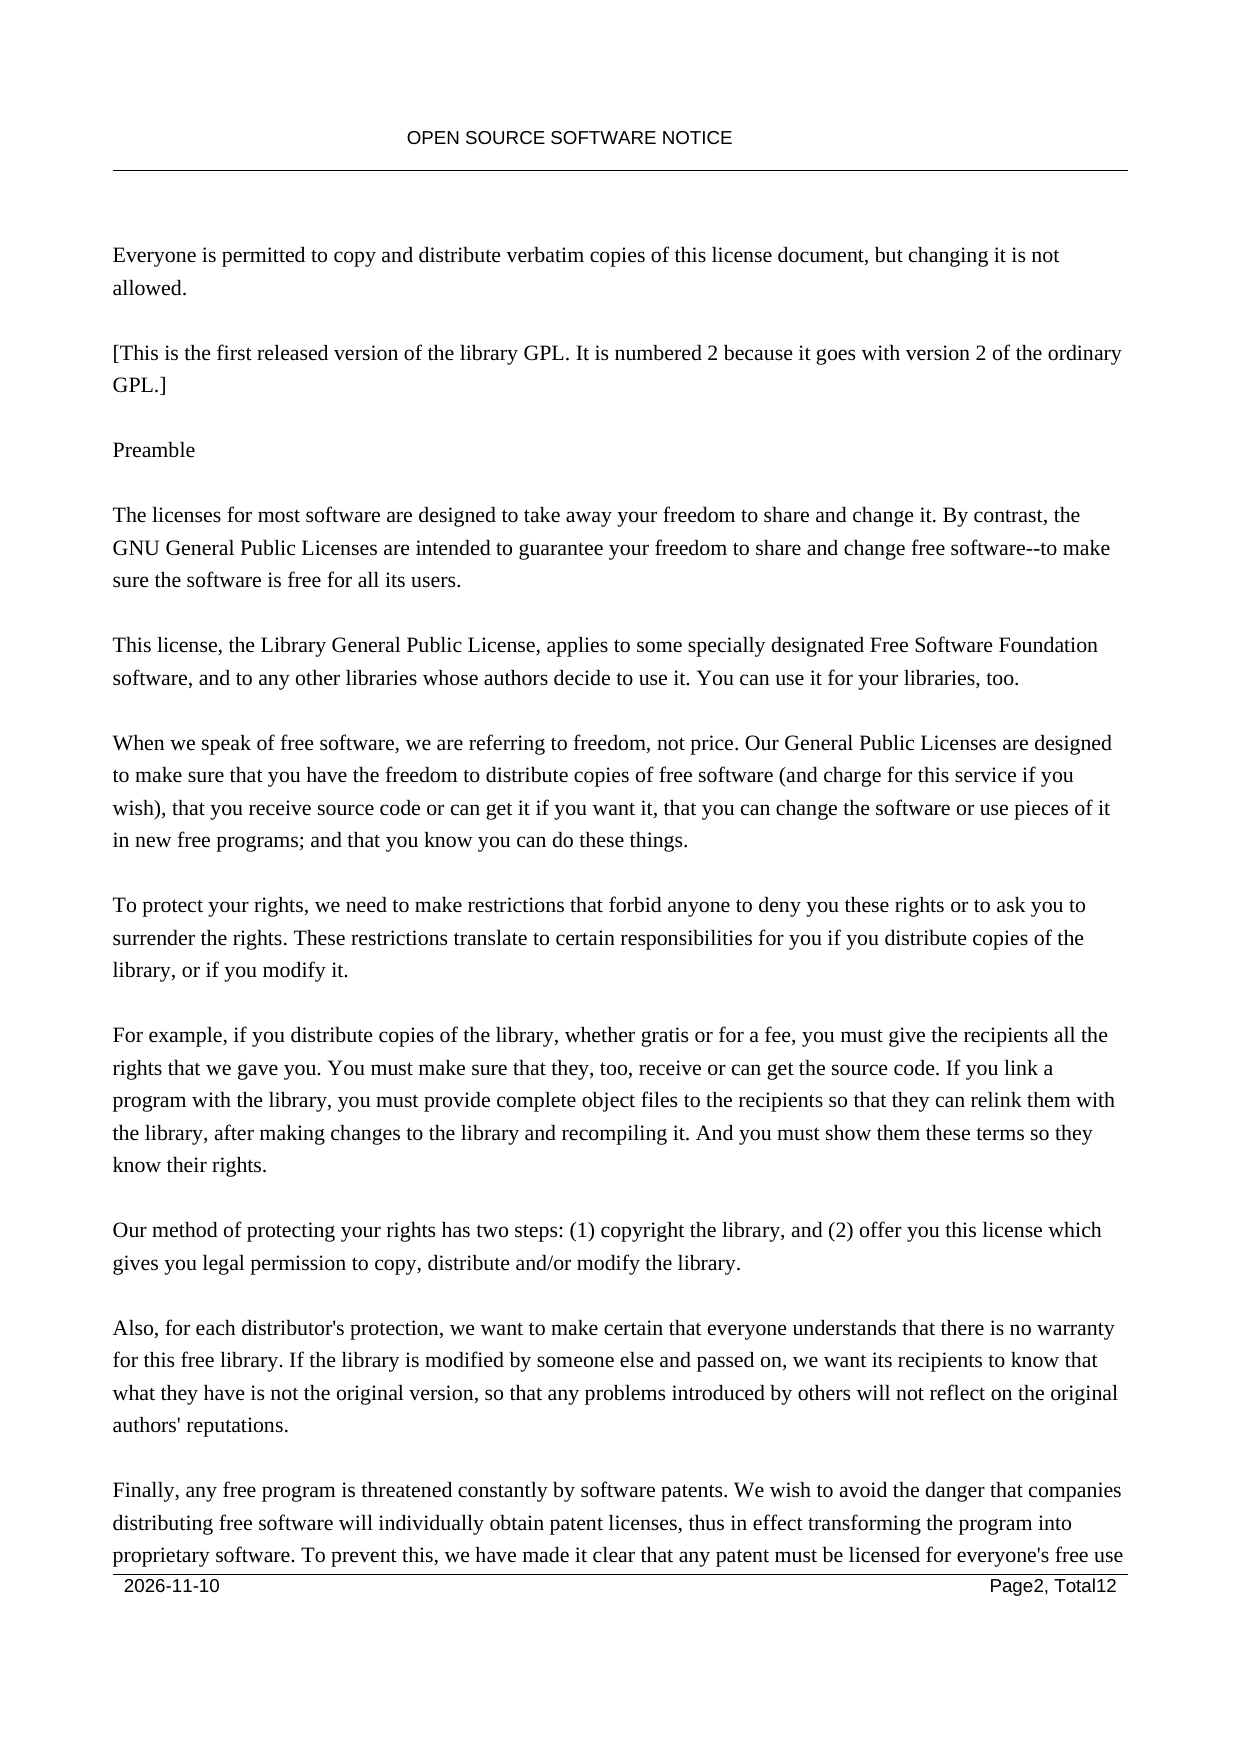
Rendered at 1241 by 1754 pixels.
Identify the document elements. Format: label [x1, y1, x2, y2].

text [112, 206, 1128, 1571]
